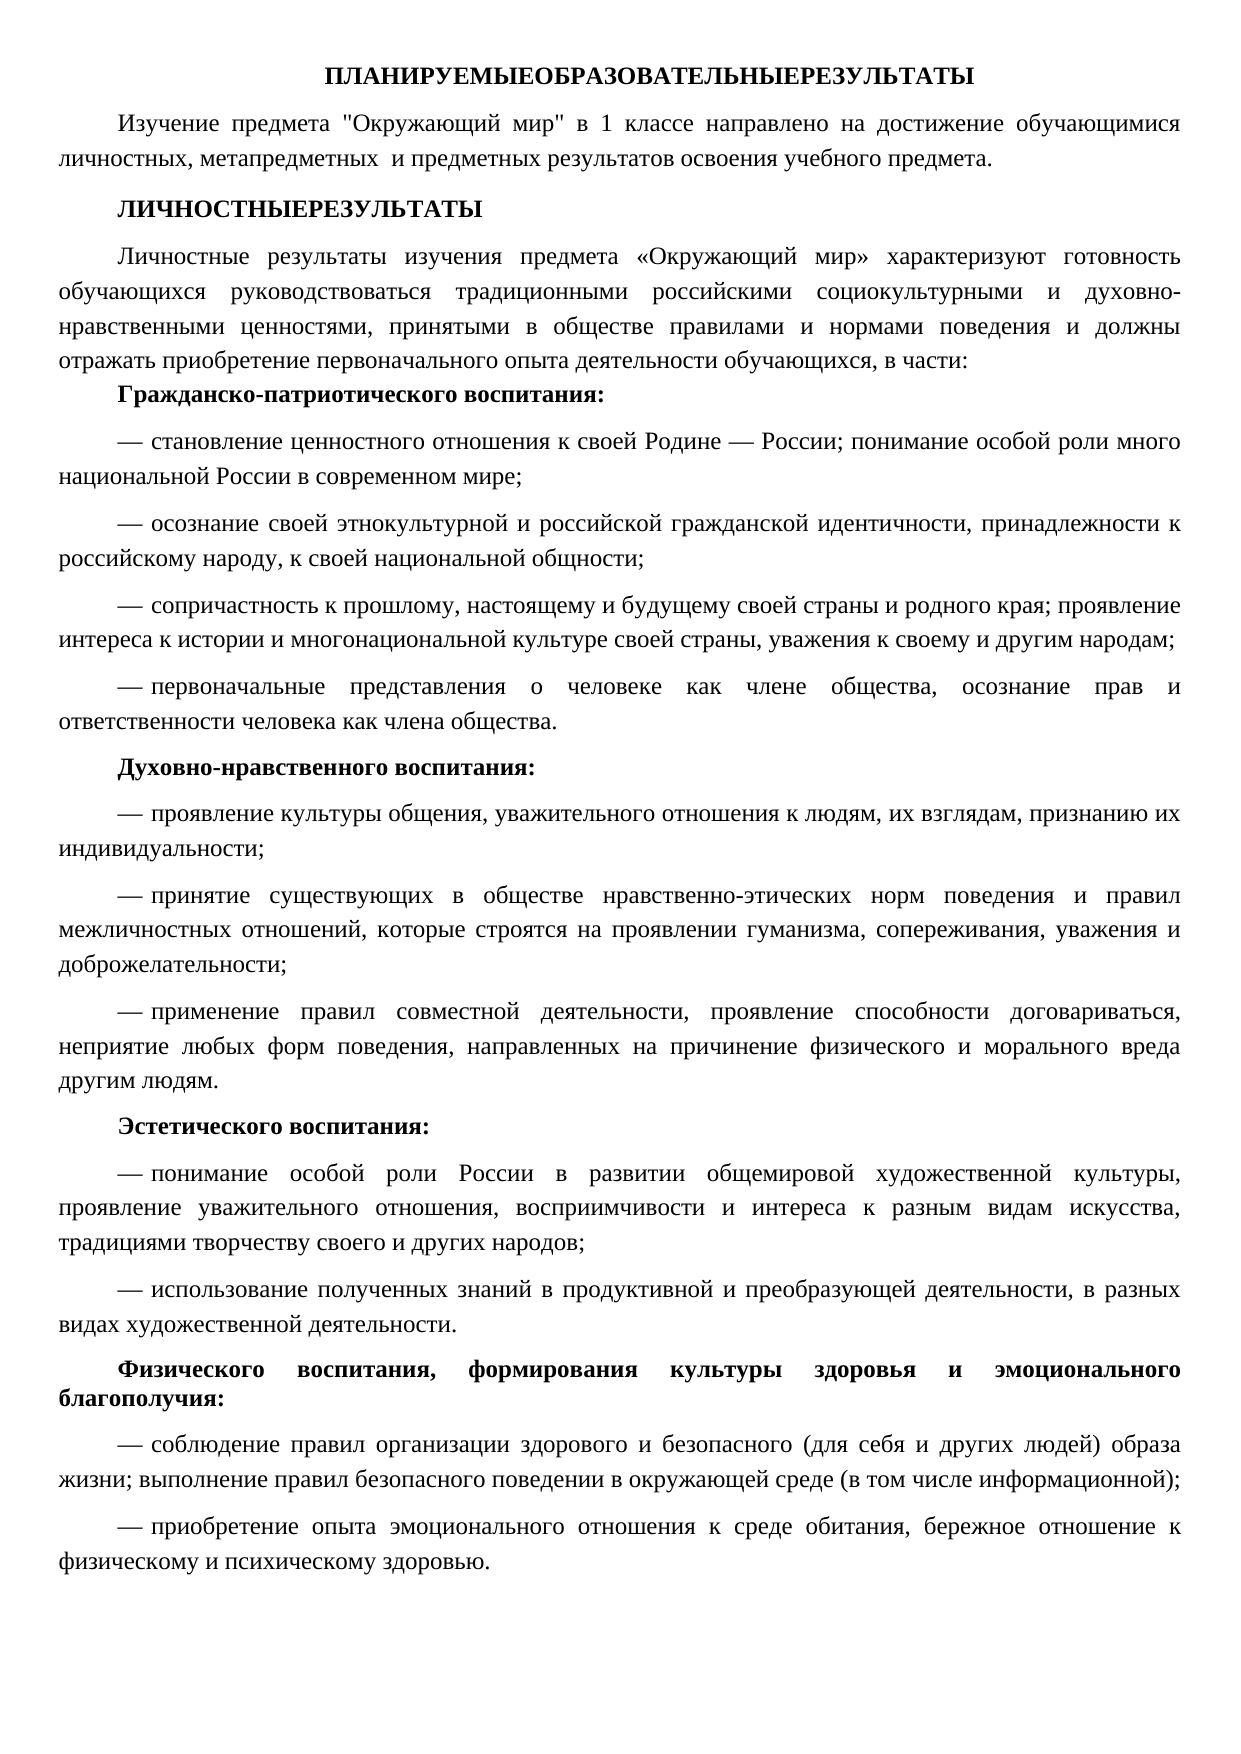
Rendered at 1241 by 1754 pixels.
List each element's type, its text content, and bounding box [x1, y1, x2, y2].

text Личностные результаты изучения предмета «Окружающий мир» характеризуют готовность обучающихся руководствоваться традиционными российскими социокультурными и духовно-нравственными ценностями, принятыми в обществе правилами и нормами поведения и должны отражать приобретение первоначального опыта деятельности обучающихся, в части: [58, 241, 1182, 374]
subtitle ПЛАНИРУЕМЫЕОБРАЗОВАТЕЛЬНЫЕРЕЗУЛЬТАТЫ [58, 61, 1182, 90]
list принятие существующих в обществе нравственно-этических норм поведения и правил межличностных отношений, которые строятся на проявлении гуманизма, сопереживания, уважения и доброжелательности; [58, 880, 1182, 978]
list осознание своей этнокультурной и российской гражданской идентичности, принадлежности к российскому народу, к своей национальной общности; [58, 508, 1182, 571]
list проявление культуры общения, уважительного отношения к людям, их взглядам, признанию их индивидуальности; [58, 798, 1182, 862]
list становление ценностного отношения к своей Родине — России; понимание особой роли много национальной России в современном мире; [58, 426, 1182, 489]
subtitle Эстетического воспитания: [58, 1111, 1182, 1140]
list соблюдение правил организации здорового и безопасного (для себя и других людей) образа жизни; выполнение правил безопасного поведении в окружающей среде (в том числе информационной); [58, 1429, 1182, 1493]
subtitle Гражданско-патриотического воспитания: [58, 380, 1182, 409]
list понимание особой роли России в развитии общемировой художественной культуры, проявление уважительного отношения, восприимчивости и интереса к разным видам искусства, традициями творчеству своего и других народов; [58, 1158, 1182, 1256]
list приобретение опыта эмоционального отношения к среде обитания, бережное отношение к физическому и психическому здоровью. [58, 1511, 1182, 1575]
list использование полученных знаний в продуктивной и преобразующей деятельности, в разных видах художественной деятельности. [58, 1274, 1182, 1337]
list первоначальные представления о человеке как члене общества, осознание прав и ответственности человека как члена общества. [58, 671, 1182, 735]
list применение правил совместной деятельности, проявление способности договариваться, неприятие любых форм поведения, направленных на причинение физического и морального вреда другим людям. [58, 996, 1182, 1094]
subtitle Физического воспитания, формирования культуры здоровья и эмоционального благополучия: [58, 1354, 1182, 1412]
subtitle ЛИЧНОСТНЫЕРЕЗУЛЬТАТЫ [58, 194, 1182, 223]
text Изучение предмета "Окружающий мир" в 1 классе направлено на достижение обучающимися личностных, метапредметных и предметных результатов освоения учебного предмета. [58, 108, 1182, 172]
subtitle Духовно-нравственного воспитания: [58, 752, 1182, 781]
list сопричастность к прошлому, настоящему и будущему своей страны и родного края; проявление интереса к истории и многонациональной культуре своей страны, уважения к своему и другим народам; [58, 590, 1182, 653]
